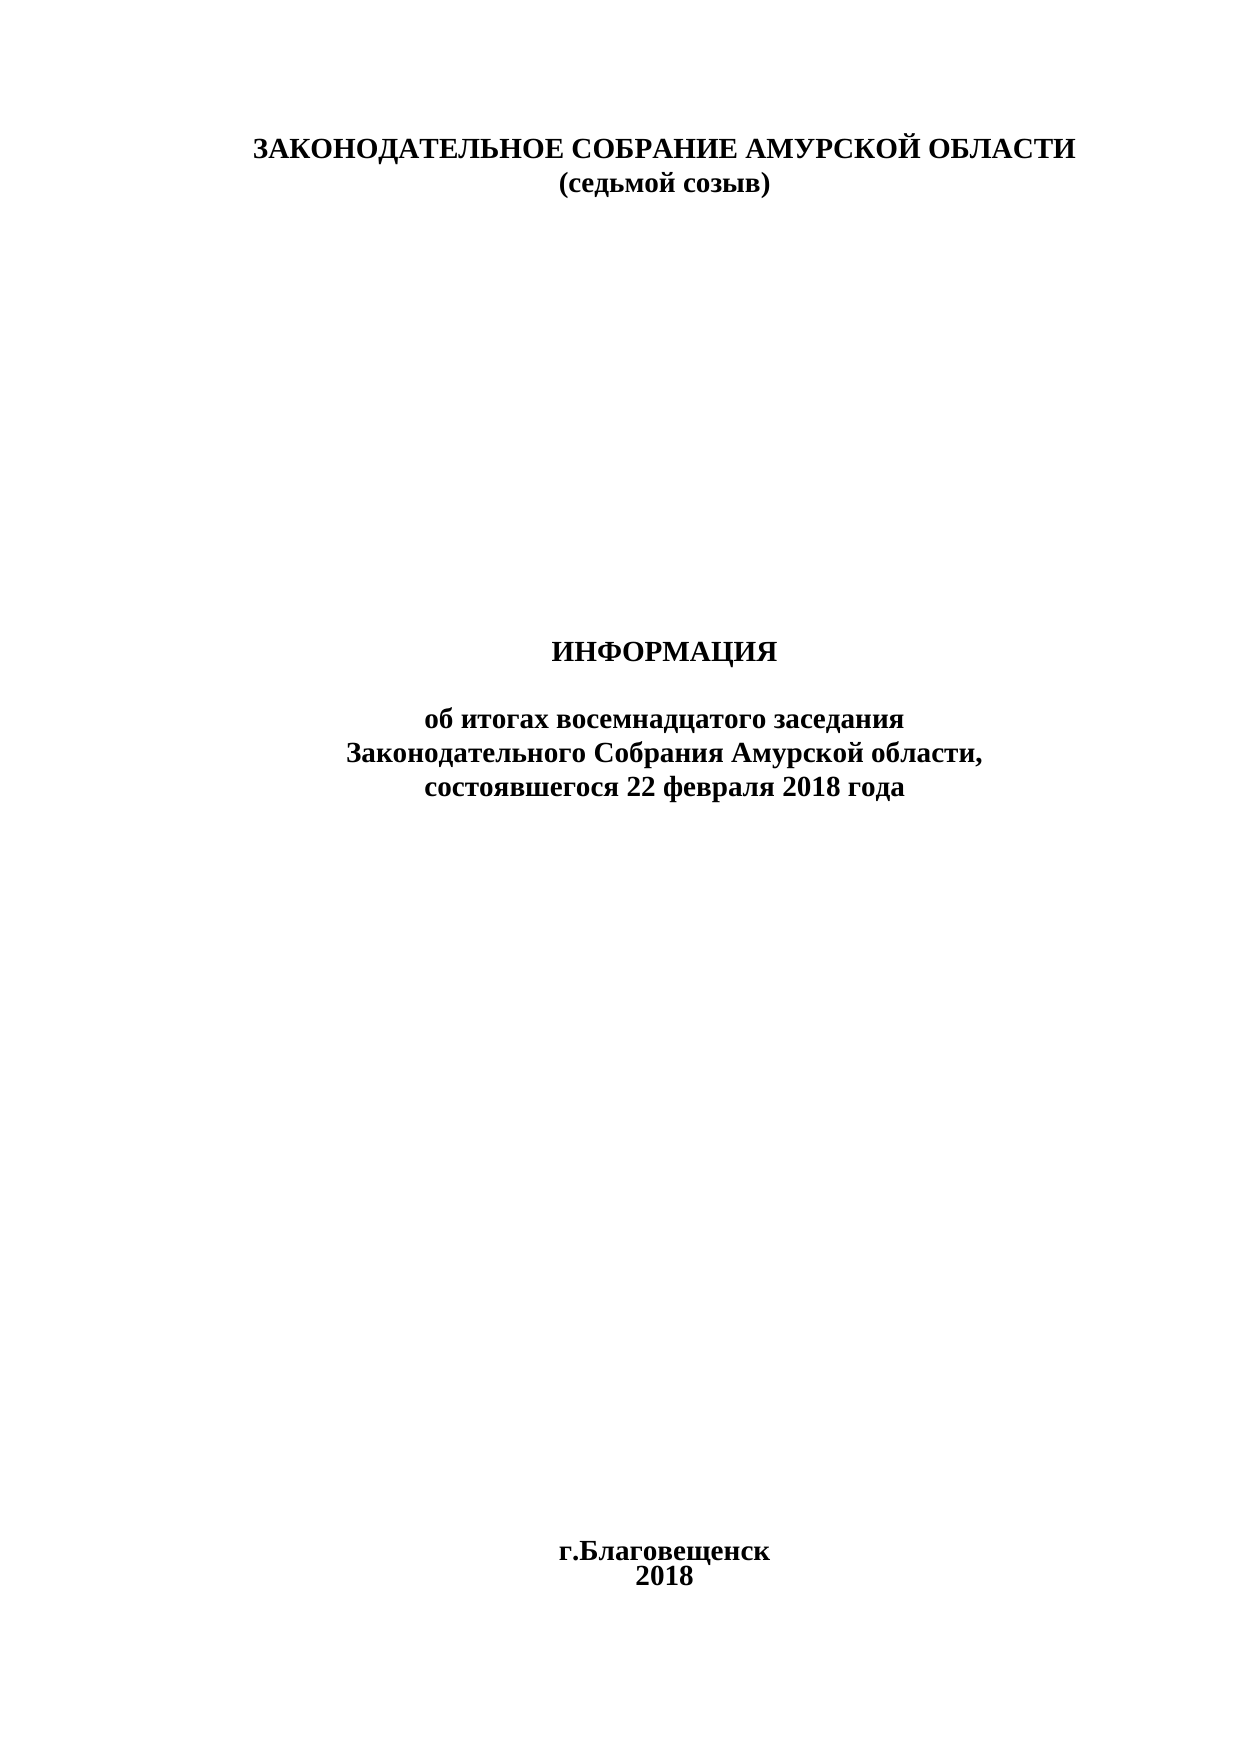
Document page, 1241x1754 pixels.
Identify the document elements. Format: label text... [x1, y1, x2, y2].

text Законодательного Собрания Амурской области, [177, 735, 1152, 769]
text 2018 [177, 1565, 1152, 1590]
text об итогах восемнадцатого заседания [177, 702, 1152, 735]
text состоявшегося 22 февраля 2018 года [177, 769, 1152, 802]
text г.Благовещенск [177, 1540, 1152, 1565]
text (седьмой созыв) [177, 165, 1152, 198]
text ИНФОРМАЦИЯ [177, 634, 1152, 668]
text ЗАКОНОДАТЕЛЬНОЕ СОБРАНИЕ АМУРСКОЙ ОБЛАСТИ [177, 131, 1152, 165]
